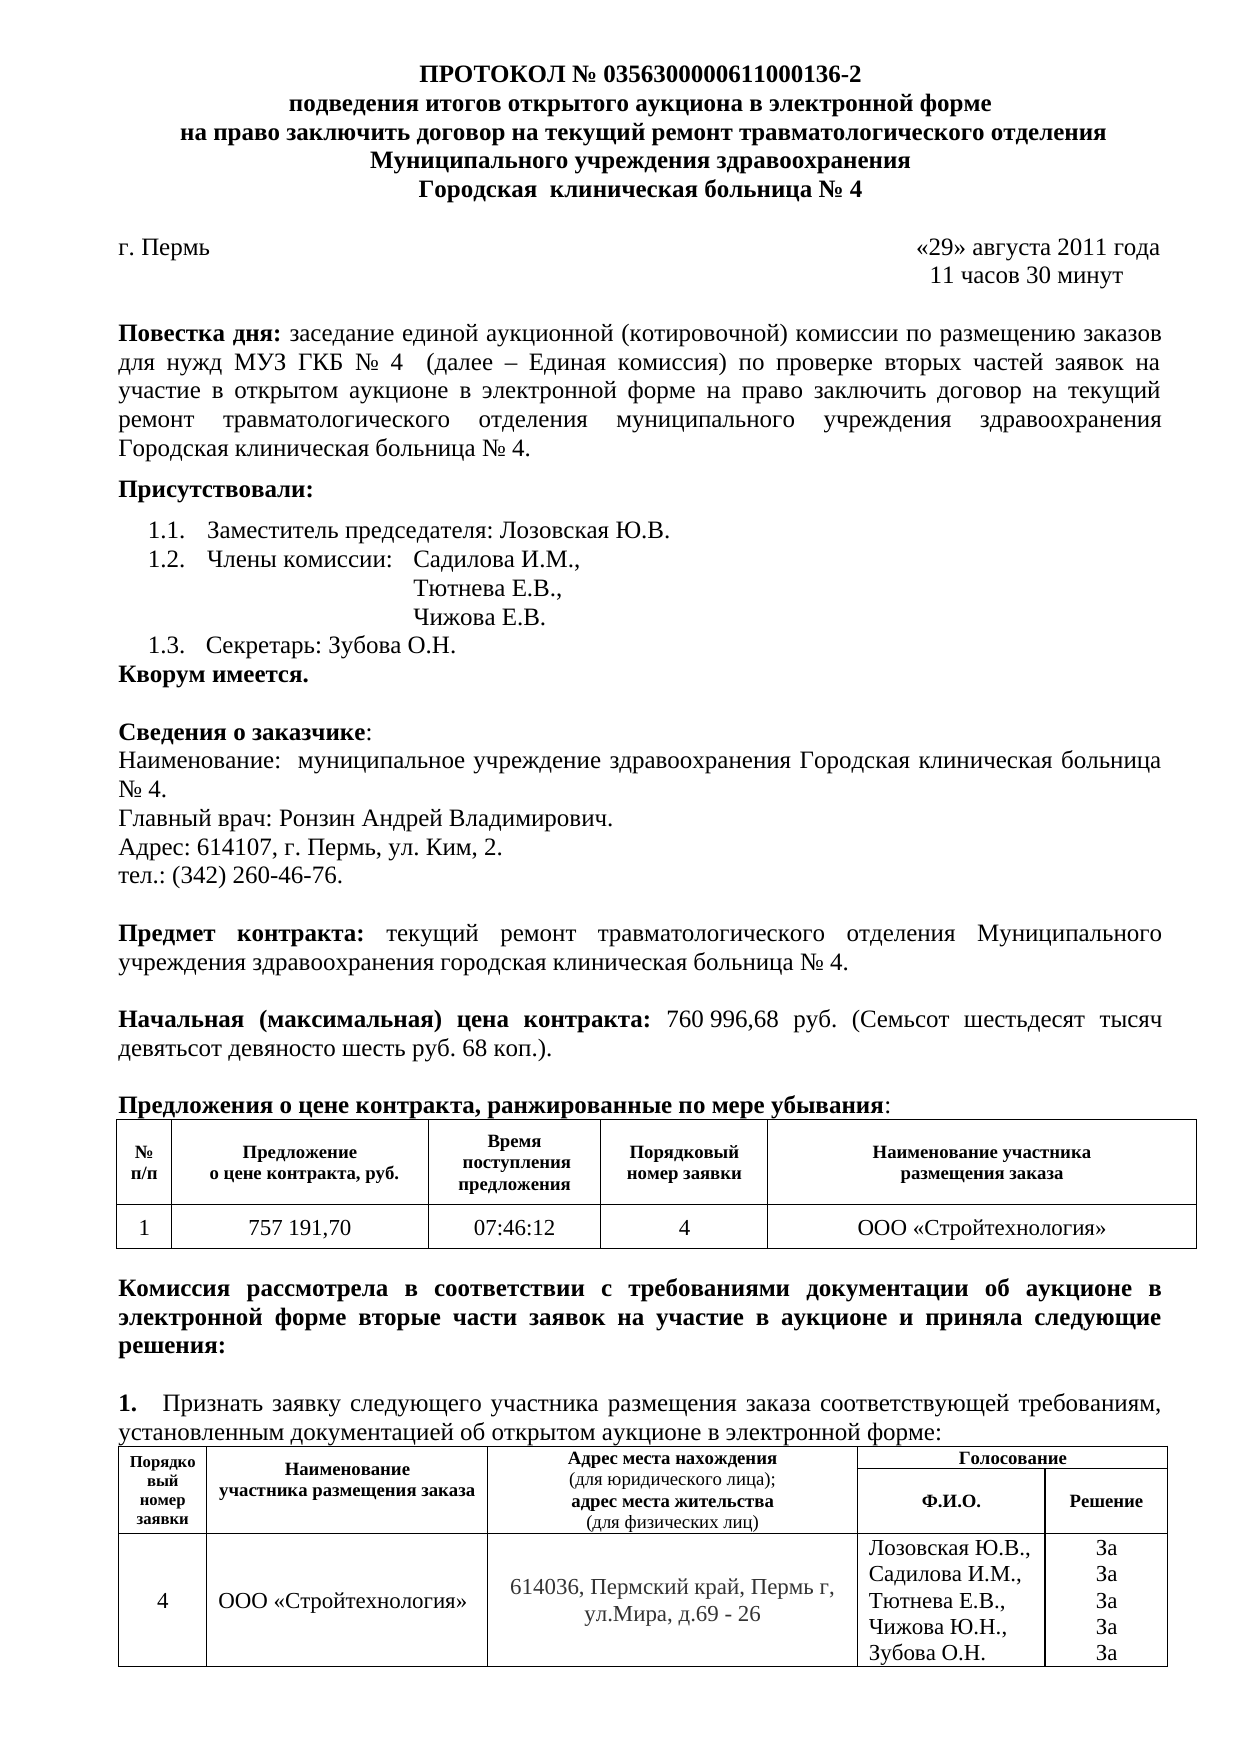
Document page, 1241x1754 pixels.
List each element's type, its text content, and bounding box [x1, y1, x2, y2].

table_header Адрес места нахождения (для юридического лица); адрес места жительства (для физических лиц) [488, 1447, 857, 1533]
text 11 часов 30 минут [929, 260, 1162, 289]
text Кворум имеется. [118, 659, 1162, 688]
list Признать заявку следующего участника размещения заказа соответствующей требованиям, установленным документацией об открытом аукционе в электронной форме: [118, 1388, 1162, 1446]
table_header № п/п [117, 1120, 171, 1204]
table_cell 4 [119, 1534, 206, 1666]
text Предложения о цене контракта, ранжированные по мере убывания: [118, 1090, 1162, 1119]
table_header Наименование участника размещения заказа [207, 1447, 487, 1533]
table_header Время поступления предложения [429, 1120, 600, 1204]
text Чижова Е.В. [339, 602, 1181, 630]
list Секретарь: Зубова О.Н. [148, 630, 1181, 659]
table_cell 614036, Пермский край, Пермь г, ул.Мира, д.69 - 26 [488, 1534, 857, 1666]
text Сведения о заказчике: [118, 717, 1162, 745]
text ПРОТОКОЛ № 0356300000611000136-2 [118, 59, 1162, 88]
text Предмет контракта: текущий ремонт травматологического отделения Муниципального учреждения здравоохранения городская клиническая больница № 4. [118, 918, 1162, 975]
text тел.: (342) 260-46-76. [118, 860, 1162, 889]
table_cell 757 191,70 [172, 1205, 428, 1248]
table_header Порядковый номер заявки [119, 1447, 206, 1533]
table_cell ООО «Стройтехнология» [207, 1534, 487, 1666]
table_cell Решение [1046, 1469, 1167, 1533]
text Присутствовали: [118, 474, 1162, 503]
text подведения итогов открытого аукциона в электронной форме [118, 88, 1162, 117]
table_cell ООО «Стройтехнология» [768, 1205, 1196, 1248]
text на право заключить договор на текущий ремонт травматологического отделения [118, 117, 1162, 145]
text Наименование: муниципальное учреждение здравоохранения Городская клиническая больница № 4. [118, 745, 1162, 803]
list Члены комиссии: Садилова И.М., [148, 544, 1181, 573]
text Повестка дня: заседание единой аукционной (котировочной) комиссии по размещению заказов для нужд МУЗ ГКБ № 4 (далее – Единая комиссия) по проверке вторых частей заявок на участие в открытом аукционе в электронной форме на право заключить договор на текущий ремонт травматологического отделения муниципального учреждения здравоохранения Городская клиническая больница № 4. [118, 318, 1162, 462]
table_cell 4 [601, 1205, 767, 1248]
text Начальная (максимальная) цена контракта: 760 996,68 руб. (Семьсот шестьдесят тысяч девятьсот девяносто шесть руб. 68 коп.). [118, 1004, 1162, 1062]
table_header Наименование участника размещения заказа [768, 1120, 1196, 1204]
text Главный врач: Ронзин Андрей Владимирович. [118, 803, 1162, 832]
table_header Порядковый номер заявки [601, 1120, 767, 1204]
text Комиссия рассмотрела в соответствии с требованиями документации об аукционе в электронной форме вторые части заявок на участие в аукционе и приняла следующие решения: [118, 1273, 1162, 1359]
list Заместитель председателя: Лозовская Ю.В. [148, 515, 1181, 544]
text Городская клиническая больница № 4 [118, 174, 1162, 203]
table_cell 07:46:12 [429, 1205, 600, 1248]
text г. Пермь «29» августа 2011 года [118, 232, 1162, 260]
table_cell За За За За За [1046, 1534, 1167, 1666]
table_header Предложение о цене контракта, руб. [172, 1120, 428, 1204]
text Тютнева Е.В., [339, 573, 1181, 602]
text Адрес: . Пермь, ул. Ким, 2. [118, 832, 1162, 860]
table_header Голосование [858, 1447, 1167, 1468]
table_cell Лозовская Ю.В., Садилова И.М., Тютнева Е.В., Чижова Ю.Н., Зубова О.Н. [858, 1534, 1044, 1666]
table_cell Ф.И.О. [858, 1469, 1044, 1533]
table_cell 1 [117, 1205, 171, 1248]
text Муниципального учреждения здравоохранения [118, 145, 1162, 174]
